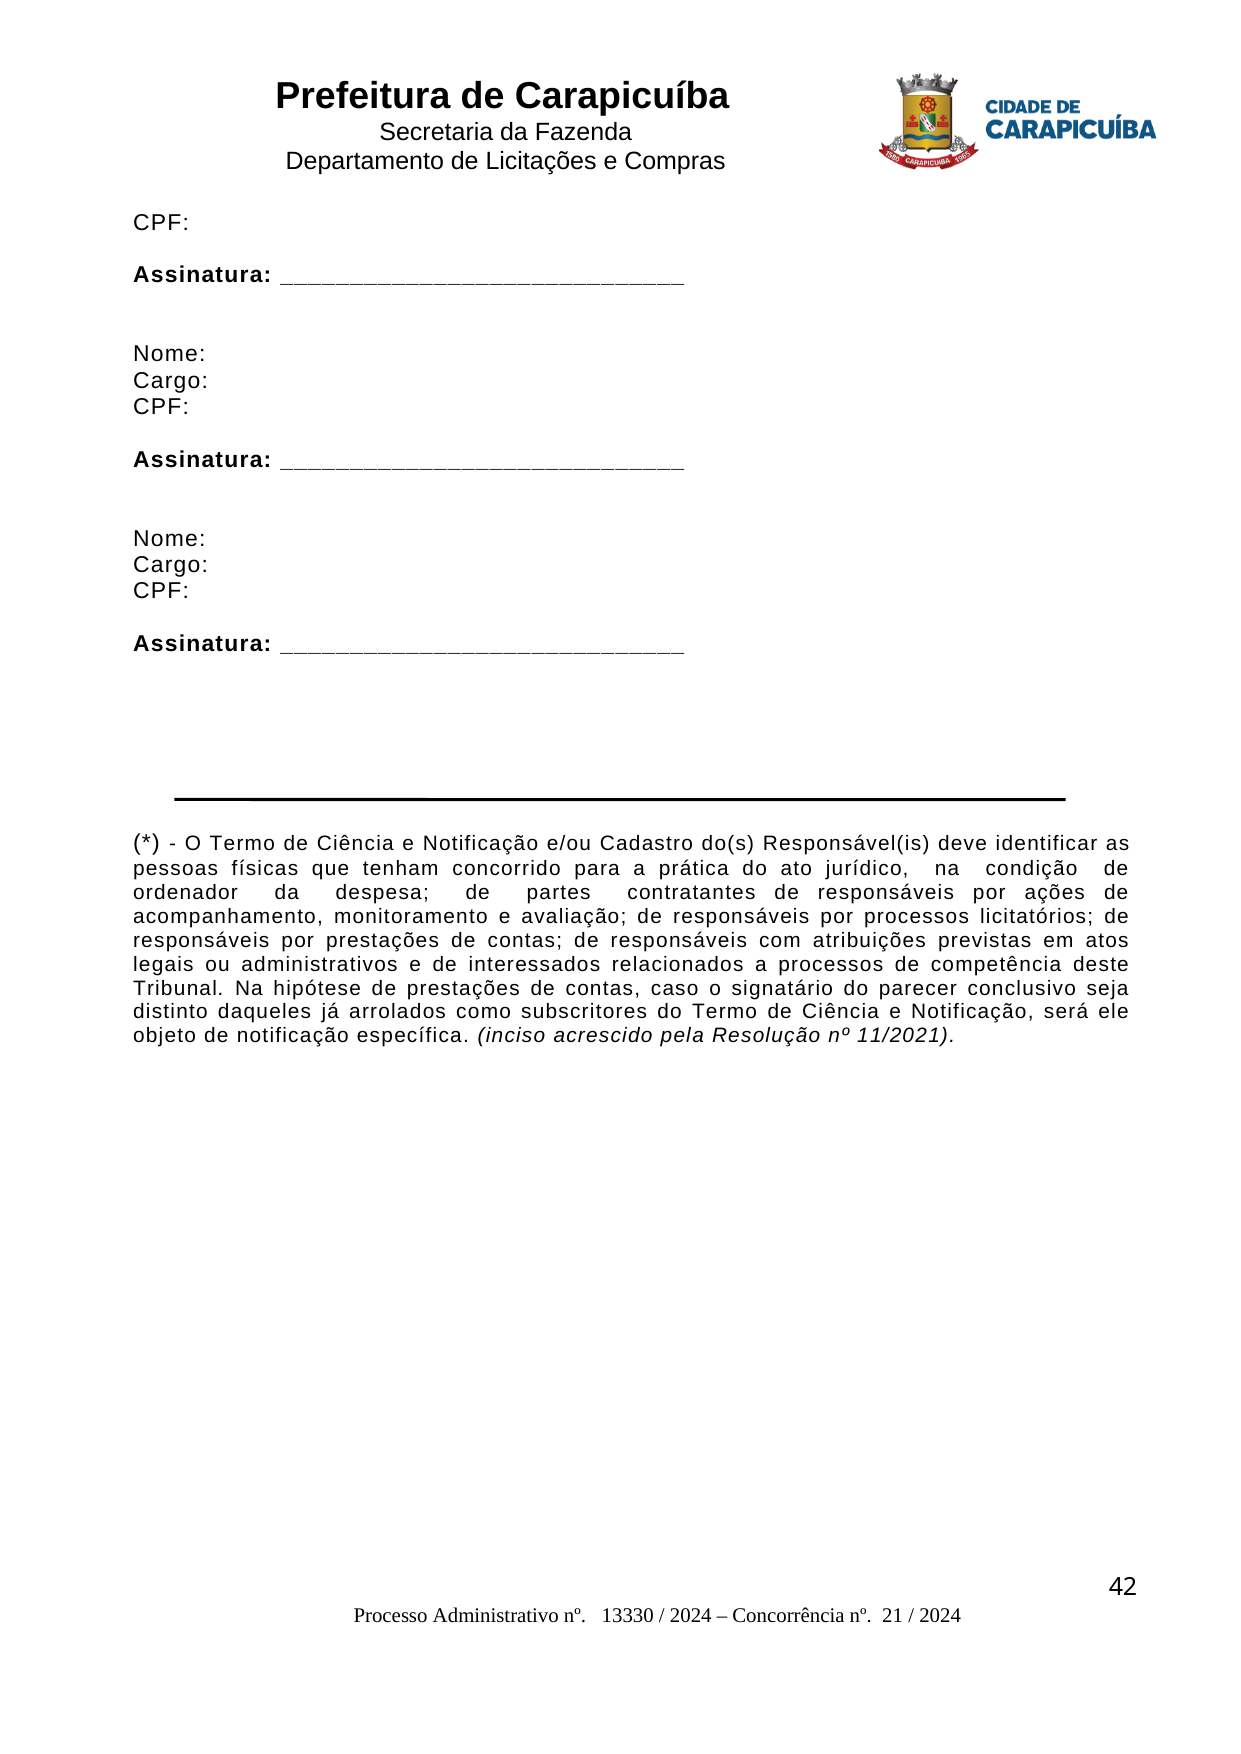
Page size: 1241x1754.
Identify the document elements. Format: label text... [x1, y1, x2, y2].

text Nome: [133, 525, 1131, 551]
picture [877, 65, 1159, 172]
text (*) - O Termo de Ciência e Notificação e/ou Cadastro do(s) Responsável(is) deve identificar as pessoas físicas que tenham concorrido para a prática do ato jurídico, na condição de ordenador da despesa; de partes contratantes de responsáveis por ações de acompanhamento, monitoramento e avaliação; de responsáveis por processos licitatórios; de responsáveis por prestações de contas; de responsáveis com atribuições previstas em atos legais ou administrativos e de interessados relacionados a processos de competência deste Tribunal. Na hipótese de prestações de contas, caso o signatário do parecer conclusivo seja distinto daqueles já arrolados como subscritores do Termo de Ciência e Notificação, será ele objeto de notificação específica. (inciso acrescido pela Resolução nº 11/2021). [133, 829, 1131, 1047]
text Assinatura: _____________________________ [133, 261, 1131, 287]
text CPF: [133, 208, 1131, 235]
text Cargo: [133, 551, 1131, 577]
text Cargo: [133, 367, 1131, 393]
text Nome: [133, 340, 1131, 367]
text CPF: [133, 393, 1131, 419]
text Assinatura: _____________________________ [133, 630, 1131, 656]
text CPF: [133, 577, 1131, 604]
text Assinatura: _____________________________ [133, 446, 1131, 472]
